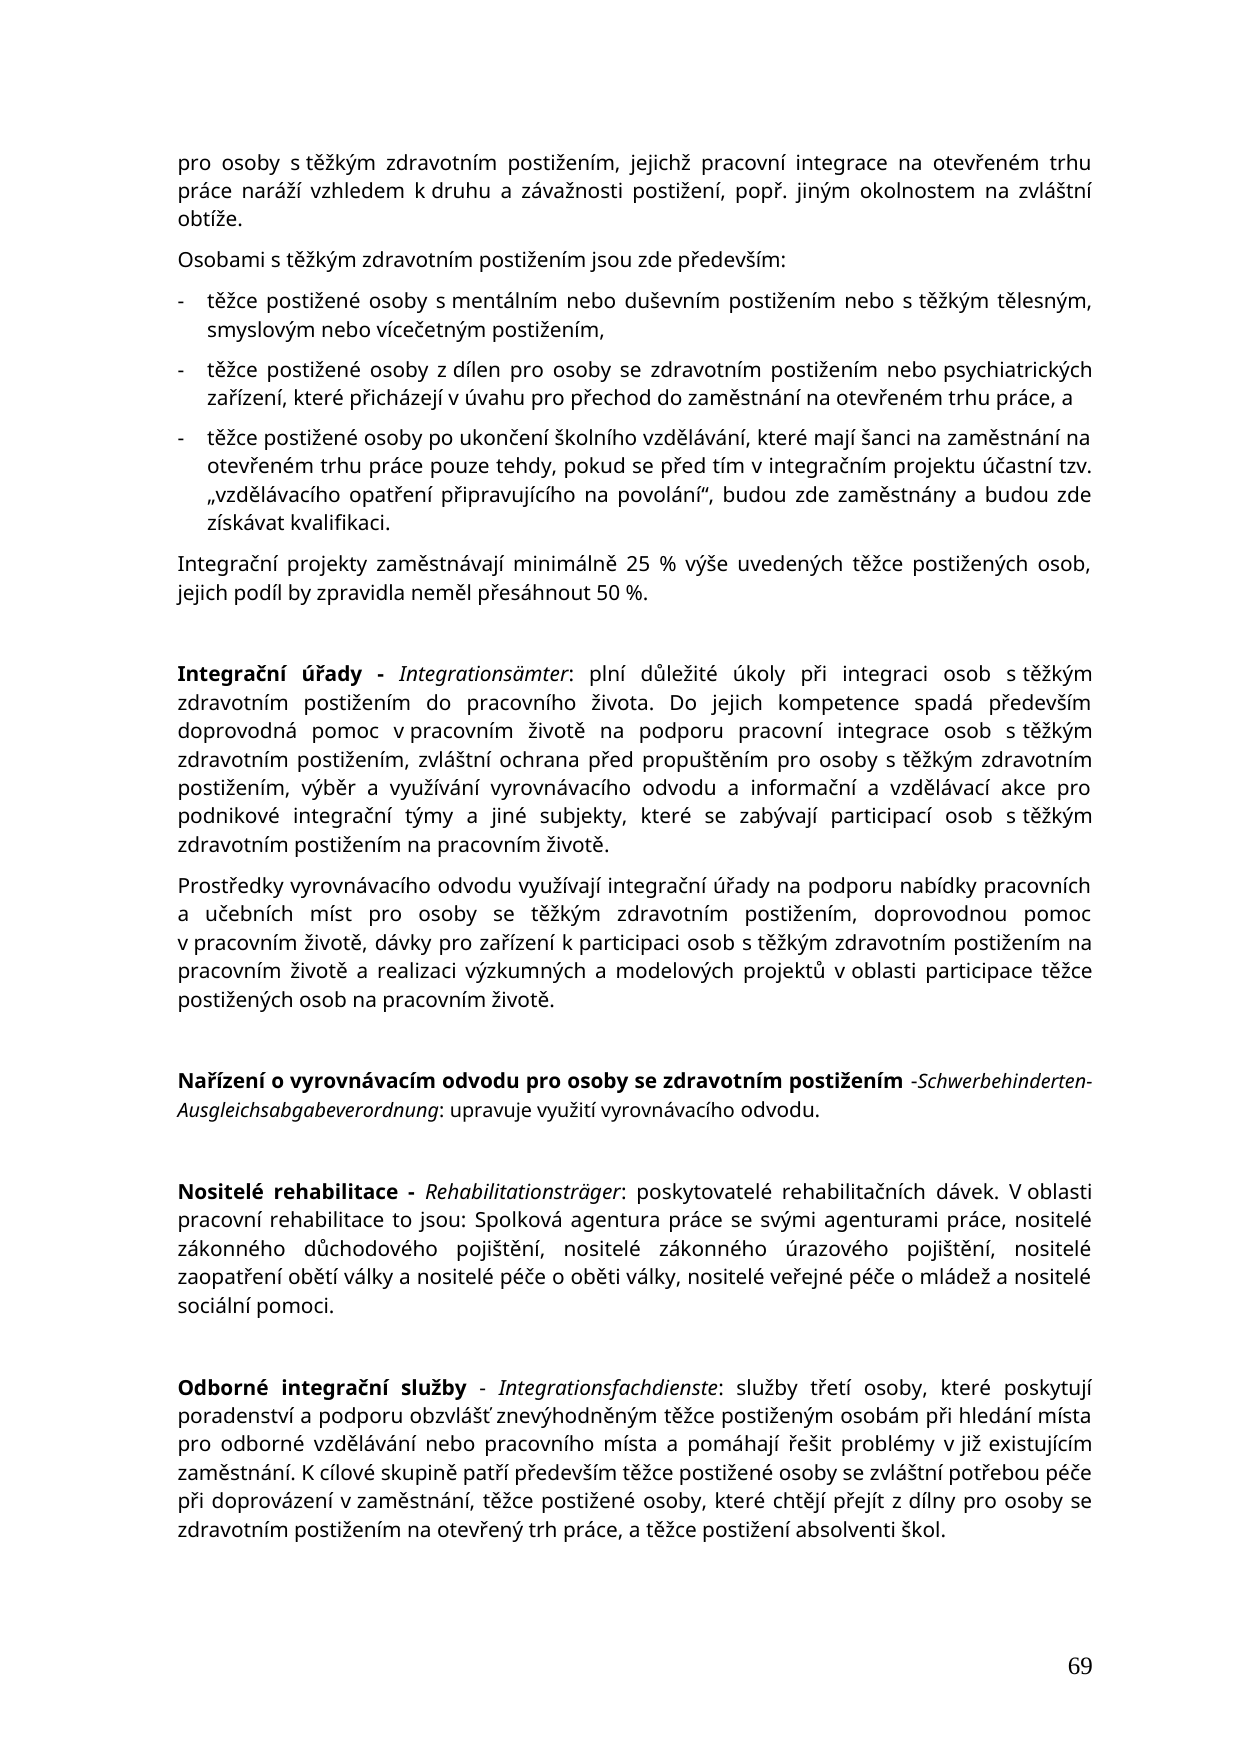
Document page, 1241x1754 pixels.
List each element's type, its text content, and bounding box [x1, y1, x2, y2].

text Prostředky vyrovnávacího odvodu využívají integrační úřady na podporu nabídky pracovních a učebních míst pro osoby se těžkým zdravotním postižením, doprovodnou pomoc v pracovním životě, dávky pro zařízení k participaci osob s těžkým zdravotním postižením na pracovním životě a realizaci výzkumných a modelových projektů v oblasti participace těžce postižených osob na pracovním životě. [177, 871, 1092, 1013]
list těžce postižené osoby s mentálním nebo duševním postižením nebo s těžkým tělesným, smyslovým nebo vícečetným postižením, [177, 286, 1092, 343]
text Odborné integrační služby - Integrationsfachdienste: služby třetí osoby, které poskytují poradenství a podporu obzvlášť znevýhodněným těžce postiženým osobám při hledání místa pro odborné vzdělávání nebo pracovního místa a pomáhají řešit problémy v již existujícím zaměstnání. K cílové skupině patří především těžce postižené osoby se zvláštní potřebou péče při doprovázení v zaměstnání, těžce postižené osoby, které chtějí přejít z dílny pro osoby se zdravotním postižením na otevřený trh práce, a těžce postižení absolventi škol. [177, 1373, 1092, 1543]
text Integrační projekty zaměstnávají minimálně 25 % výše uvedených těžce postižených osob, jejich podíl by zpravidla neměl přesáhnout 50 %. [177, 549, 1092, 606]
list těžce postižené osoby po ukončení školního vzdělávání, které mají šanci na zaměstnání na otevřeném trhu práce pouze tehdy, pokud se před tím v integračním projektu účastní tzv. „vzdělávacího opatření připravujícího na povolání“, budou zde zaměstnány a budou zde získávat kvalifikaci. [177, 423, 1092, 537]
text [177, 148, 1092, 233]
text Nařízení o vyrovnávacím odvodu pro osoby se zdravotním postižením -Schwerbehinderten-Ausgleichsabgabeverordnung: upravuje využití vyrovnávacího odvodu. [177, 1067, 1092, 1123]
list těžce postižené osoby z dílen pro osoby se zdravotním postižením nebo psychiatrických zařízení, které přicházejí v úvahu pro přechod do zaměstnání na otevřeném trhu práce, a [177, 355, 1092, 412]
text Integrační úřady - Integrationsämter: plní důležité úkoly při integraci osob s těžkým zdravotním postižením do pracovního života. Do jejich kompetence spadá především doprovodná pomoc v pracovním životě na podporu pracovní integrace osob s těžkým zdravotním postižením, zvláštní ochrana před propuštěním pro osoby s těžkým zdravotním postižením, výběr a využívání vyrovnávacího odvodu a informační a vzdělávací akce pro podnikové integrační týmy a jiné subjekty, které se zabývají participací osob s těžkým zdravotním postižením na pracovním životě. [177, 659, 1092, 858]
text Osobami s těžkým zdravotním postižením jsou zde především: [177, 246, 1092, 274]
text Nositelé rehabilitace - Rehabilitationsträger: poskytovatelé rehabilitačních dávek. V oblasti pracovní rehabilitace to jsou: Spolková agentura práce se svými agenturami práce, nositelé zákonného důchodového pojištění, nositelé zákonného úrazového pojištění, nositelé zaopatření obětí války a nositelé péče o oběti války, nositelé veřejné péče o mládež a nositelé sociální pomoci. [177, 1177, 1092, 1319]
